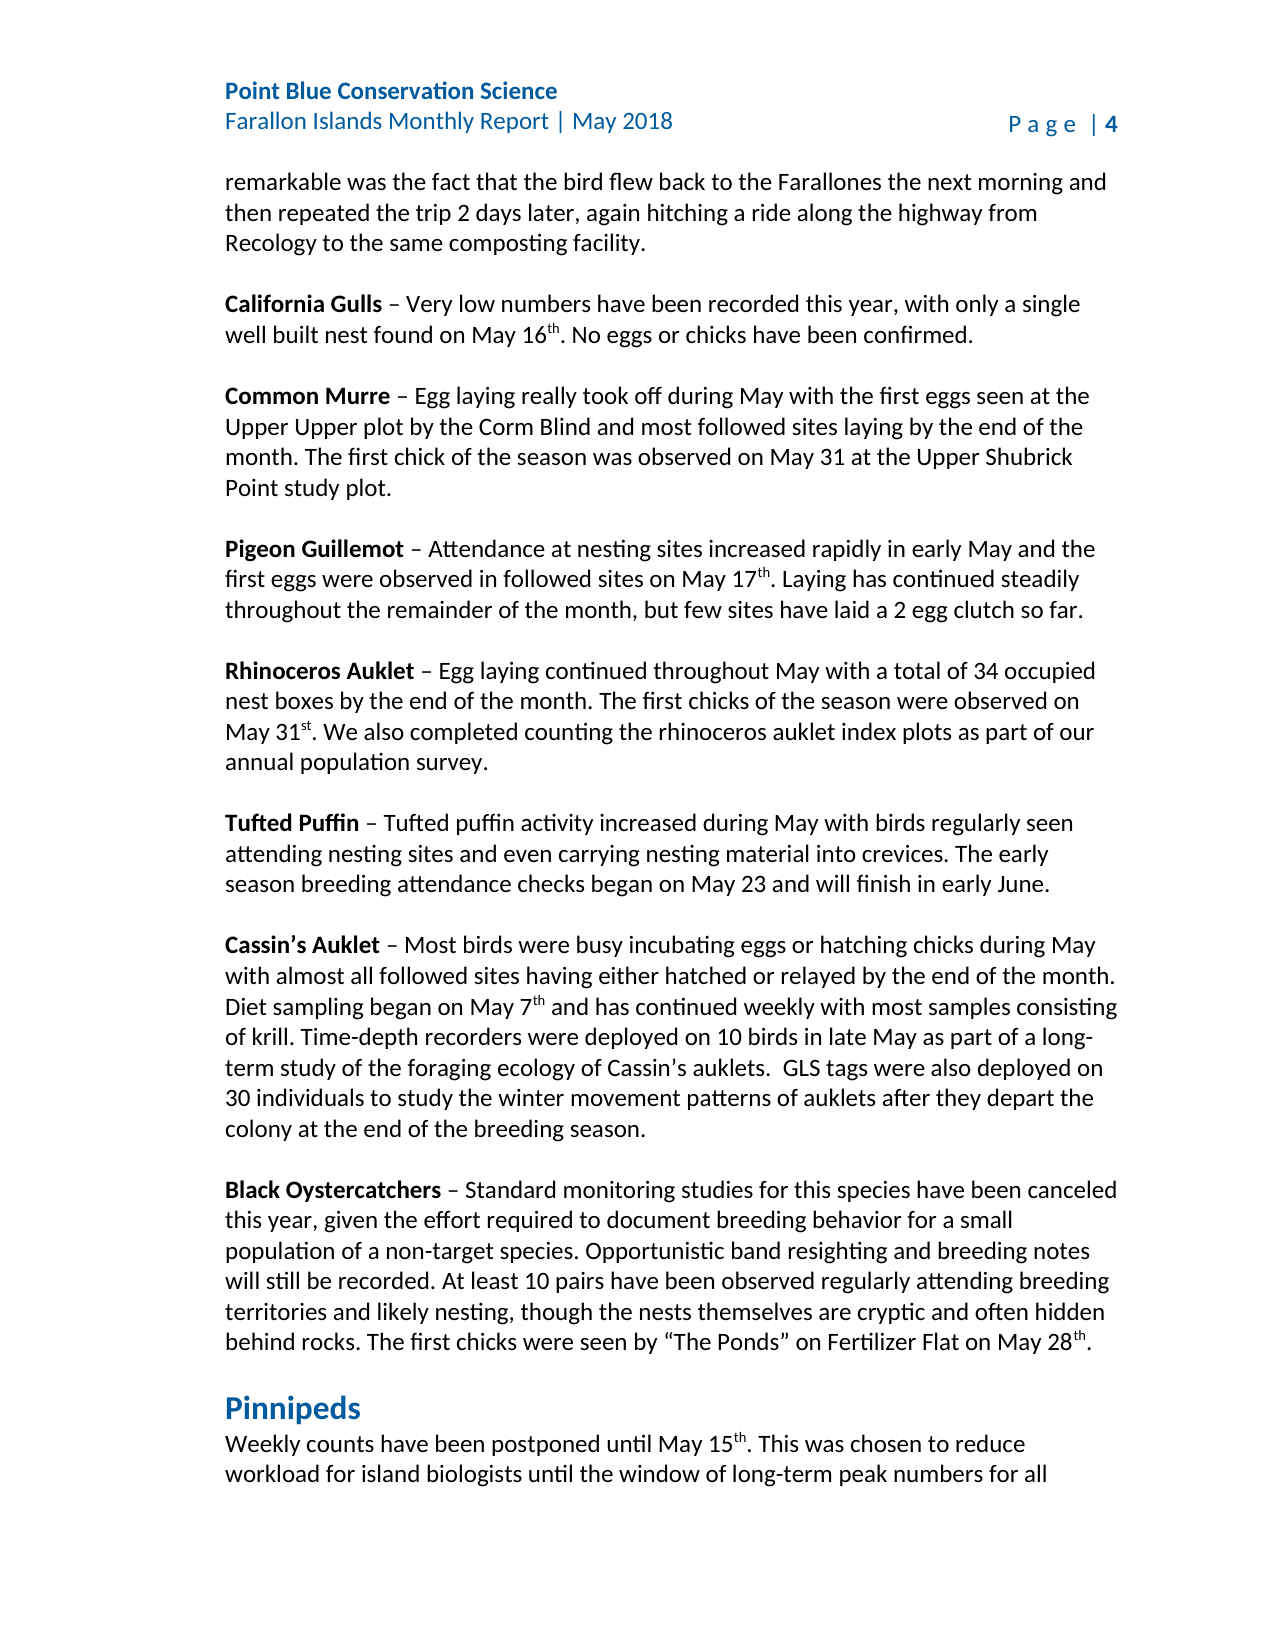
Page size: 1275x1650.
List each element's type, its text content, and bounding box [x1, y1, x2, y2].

text Common Murre – Egg laying really took off during May with the first eggs seen at the Upper Upper plot by the Corm Blind and most followed sites laying by the end of the month. The first chick of the season was observed on May 31 at the Upper Shubrick Point study plot. [225, 380, 1125, 502]
text Rhinoceros Auklet – Egg laying continued throughout May with a total of 34 occupied nest boxes by the end of the month. The first chicks of the season were observed on May 31st. We also completed counting the rhinoceros auklet index plots as part of our annual population survey. [225, 655, 1125, 777]
text California Gulls – Very low numbers have been recorded this year, with only a single well built nest found on May 16th. No eggs or chicks have been confirmed. [225, 289, 1125, 350]
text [225, 1428, 1125, 1489]
text Pigeon Guillemot – Attendance at nesting sites increased rapidly in early May and the first eggs were observed in followed sites on May 17th. Laying has continued steadily throughout the remainder of the month, but few sites have laid a 2 egg clutch so far. [225, 533, 1125, 624]
text Pinnipeds [225, 1387, 1125, 1428]
text Cassin’s Auklet – Most birds were busy incubating eggs or hatching chicks during May with almost all followed sites having either hatched or relayed by the end of the month. Diet sampling began on May 7th and has continued weekly with most samples consisting of krill. Time-depth recorders were deployed on 10 birds in late May as part of a long-term study of the foraging ecology of Cassin’s auklets. GLS tags were also deployed on 30 individuals to study the winter movement patterns of auklets after they depart the colony at the end of the breeding season. [225, 929, 1125, 1143]
text Black Oystercatchers – Standard monitoring studies for this species have been canceled this year, given the effort required to document breeding behavior for a small population of a non-target species. Opportunistic band resighting and breeding notes will still be recorded. At least 10 pairs have been observed regularly attending breeding territories and likely nesting, though the nests themselves are cryptic and often hidden behind rocks. The first chicks were seen by “The Ponds” on Fertilizer Flat on May 28th. [225, 1174, 1125, 1357]
text Tufted Puffin – Tufted puffin activity increased during May with birds regularly seen attending nesting sites and even carrying nesting material into crevices. The early season breeding attendance checks began on May 23 and will finish in early June. [225, 807, 1125, 899]
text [225, 167, 1125, 258]
